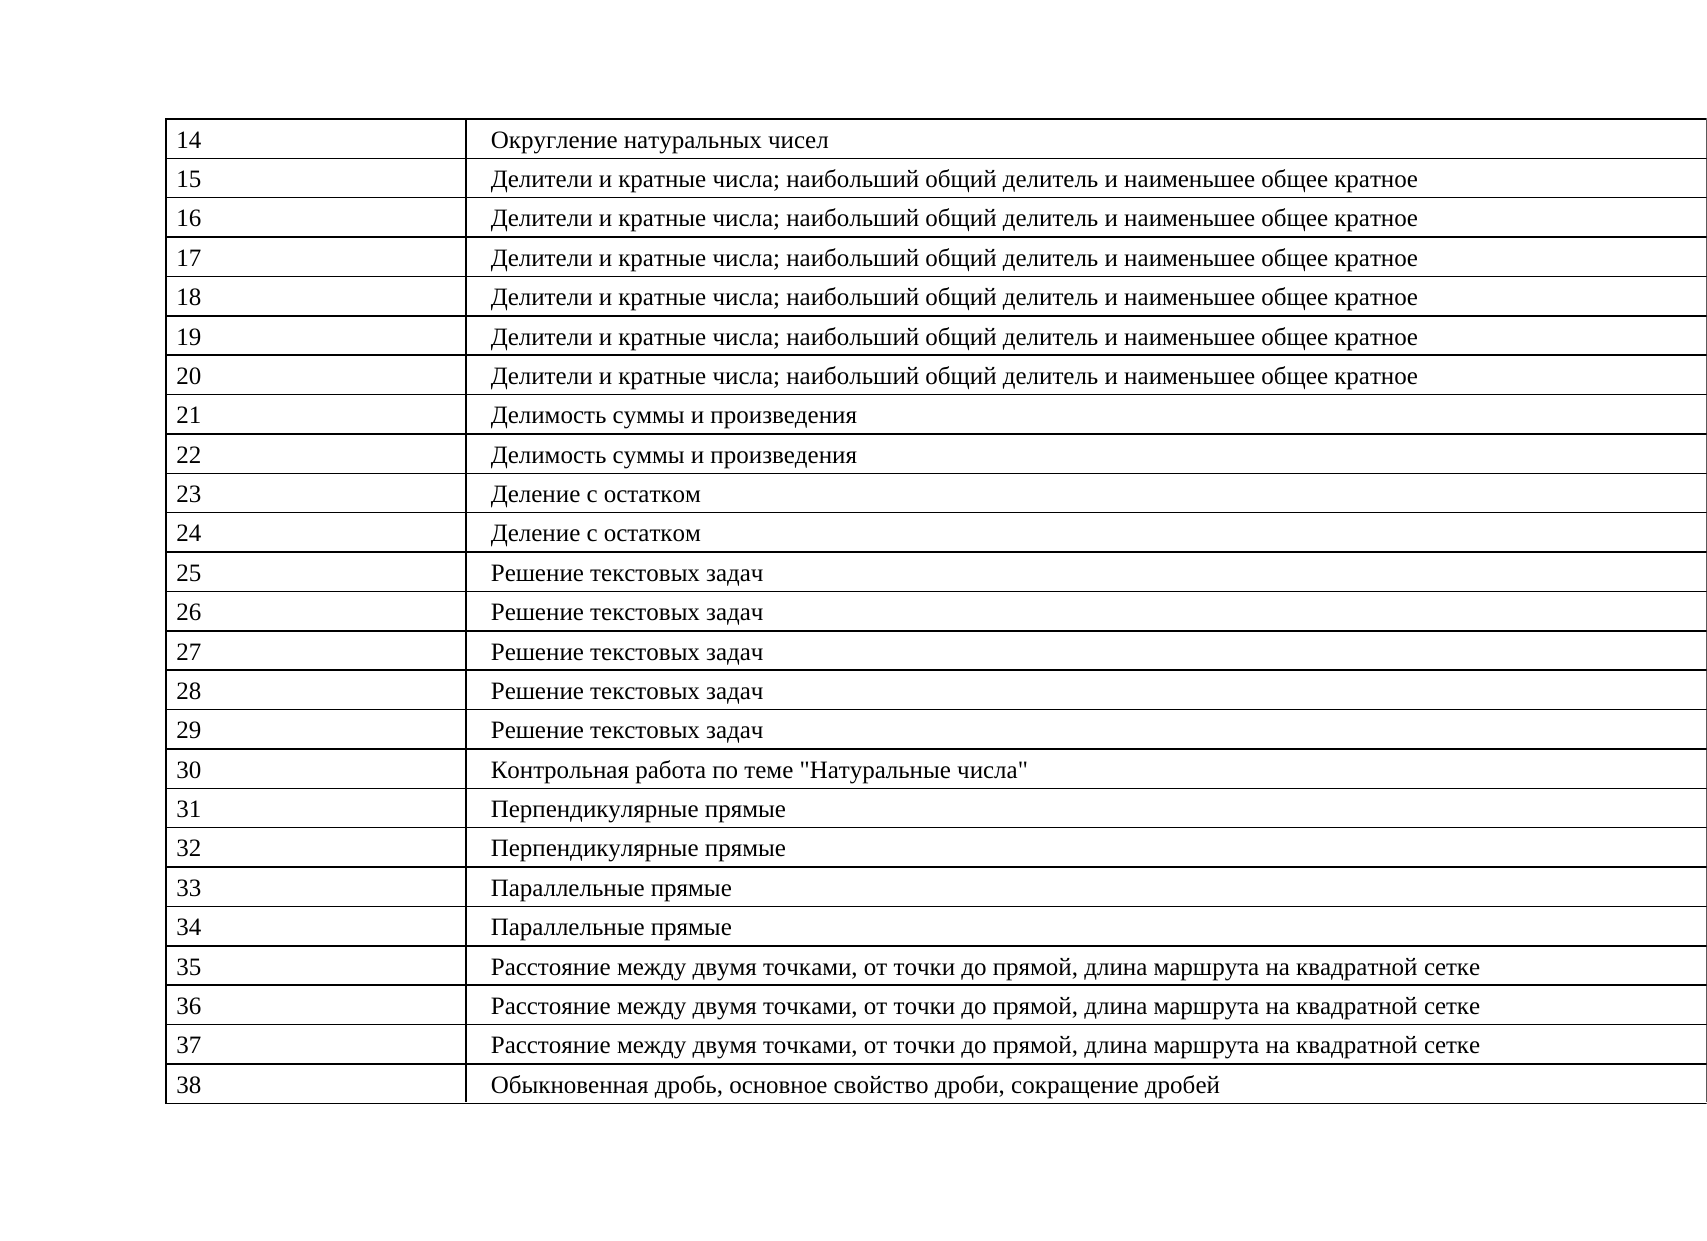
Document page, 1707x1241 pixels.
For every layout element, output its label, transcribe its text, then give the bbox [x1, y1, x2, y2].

table_cell 16 [167, 198, 465, 236]
table_cell 21 [167, 395, 465, 433]
table_cell Делители и кратные числа; наибольший общий делитель и наименьшее общее кратное [467, 356, 1706, 394]
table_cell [467, 1065, 1706, 1102]
table_cell 35 [167, 947, 465, 984]
table_cell Перпендикулярные прямые [467, 828, 1706, 866]
table_cell Решение текстовых задач [467, 592, 1706, 630]
table_cell 27 [167, 632, 465, 669]
table_cell Расстояние между двумя точками, от точки до прямой, длина маршрута на квадратной сетке [467, 947, 1706, 984]
table_cell Делители и кратные числа; наибольший общий делитель и наименьшее общее кратное [467, 277, 1706, 315]
table_cell 31 [167, 789, 465, 827]
table_cell Деление с остатком [467, 474, 1706, 512]
table_cell 22 [167, 435, 465, 472]
table_cell 20 [167, 356, 465, 394]
table_cell 33 [167, 868, 465, 906]
table_cell Делители и кратные числа; наибольший общий делитель и наименьшее общее кратное [467, 317, 1706, 354]
table_cell 19 [167, 317, 465, 354]
table_cell 30 [167, 750, 465, 787]
table_cell 28 [167, 671, 465, 709]
table_cell Делители и кратные числа; наибольший общий делитель и наименьшее общее кратное [467, 238, 1706, 276]
table_cell 15 [167, 159, 465, 197]
table_cell Перпендикулярные прямые [467, 789, 1706, 827]
table_cell 17 [167, 238, 465, 276]
table_cell Контрольная работа по теме "Натуральные числа" [467, 750, 1706, 787]
table_cell Делимость суммы и произведения [467, 435, 1706, 472]
table_cell 14 [167, 120, 465, 157]
table_cell Решение текстовых задач [467, 671, 1706, 709]
table_cell Параллельные прямые [467, 907, 1706, 945]
table_cell 37 [167, 1025, 465, 1063]
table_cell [467, 120, 1706, 157]
table_cell 26 [167, 592, 465, 630]
table_cell Расстояние между двумя точками, от точки до прямой, длина маршрута на квадратной сетке [467, 1025, 1706, 1063]
table_cell 23 [167, 474, 465, 512]
table_cell Расстояние между двумя точками, от точки до прямой, длина маршрута на квадратной сетке [467, 986, 1706, 1024]
table_cell Делители и кратные числа; наибольший общий делитель и наименьшее общее кратное [467, 159, 1706, 197]
table_cell 29 [167, 710, 465, 748]
table_cell Решение текстовых задач [467, 632, 1706, 669]
table_cell 24 [167, 513, 465, 551]
table_cell 32 [167, 828, 465, 866]
table_cell Решение текстовых задач [467, 710, 1706, 748]
table_cell Решение текстовых задач [467, 553, 1706, 591]
table_cell Деление с остатком [467, 513, 1706, 551]
table_cell 25 [167, 553, 465, 591]
table_cell 36 [167, 986, 465, 1024]
table_cell 18 [167, 277, 465, 315]
table_cell Делители и кратные числа; наибольший общий делитель и наименьшее общее кратное [467, 198, 1706, 236]
table_cell Делимость суммы и произведения [467, 395, 1706, 433]
table_cell Параллельные прямые [467, 868, 1706, 906]
table_cell 34 [167, 907, 465, 945]
table_cell 38 [167, 1065, 465, 1102]
